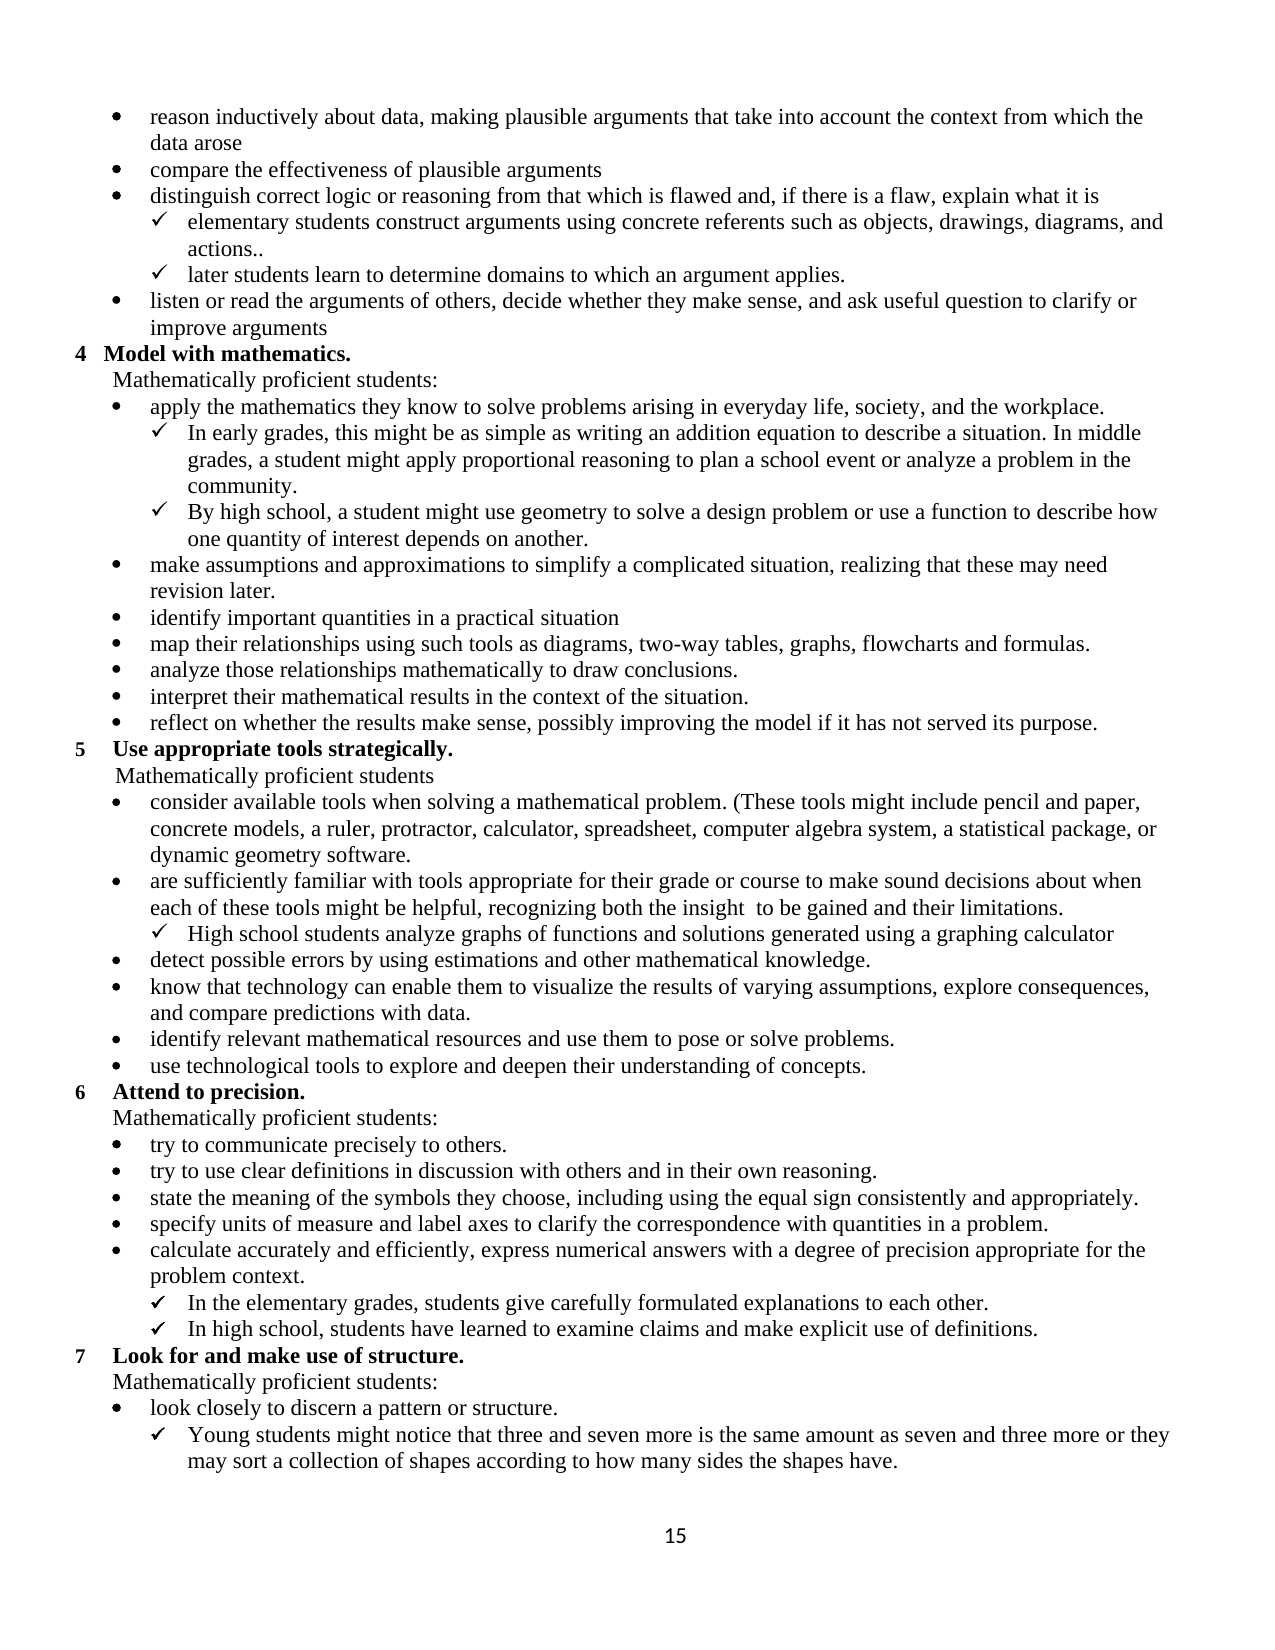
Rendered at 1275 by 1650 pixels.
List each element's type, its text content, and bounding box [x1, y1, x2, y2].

list In the elementary grades, students give carefully formulated explanations to each other. [150, 1289, 1181, 1315]
list detect possible errors by using estimations and other mathematical knowledge. [112, 946, 1182, 973]
text Mathematically proficient students: [112, 367, 1181, 393]
list elementary students construct arguments using concrete referents such as objects, drawings, diagrams, and actions.. [150, 208, 1181, 261]
list Young students might notice that three and seven more is the same amount as seven and three more or they may sort a collection of shapes according to how many sides the shapes have. [150, 1421, 1182, 1473]
list map their relationships using such tools as diagrams, two-way tables, graphs, flowcharts and formulas. [112, 630, 1181, 656]
list use technological tools to explore and deepen their understanding of concepts. [112, 1052, 1182, 1078]
list distinguish correct logic or reasoning from that which is flawed and, if there is a flaw, explain what it is [112, 182, 1181, 208]
list In early grades, this might be as simple as writing an addition equation to describe a situation. In middle grades, a student might apply proportional reasoning to plan a school event or analyze a problem in the community. [150, 419, 1181, 498]
text 4 Model with mathematics. [75, 340, 1181, 367]
list consider available tools when solving a mathematical problem. (These tools might include pencil and paper, concrete models, a ruler, protractor, calculator, spreadsheet, computer algebra system, a statistical package, or dynamic geometry software. [112, 788, 1182, 867]
list analyze those relationships mathematically to draw conclusions. [112, 656, 1181, 683]
text Mathematically proficient students [75, 762, 1181, 788]
list Use appropriate tools strategically. [75, 736, 1181, 762]
list reason inductively about data, making plausible arguments that take into account the context from which the data arose [112, 103, 1181, 156]
list later students learn to determine domains to which an argument applies. [150, 261, 1181, 287]
list know that technology can enable them to visualize the results of varying assumptions, explore consequences, and compare predictions with data. [112, 973, 1182, 1025]
list interpret their mathematical results in the context of the situation. [112, 683, 1181, 709]
list make assumptions and approximations to simplify a complicated situation, realizing that these may need revision later. [112, 551, 1181, 604]
list identify relevant mathematical resources and use them to pose or solve problems. [112, 1025, 1182, 1052]
list High school students analyze graphs of functions and solutions generated using a graphing calculator [150, 920, 1182, 946]
list specify units of measure and label axes to clarify the correspondence with quantities in a problem. [112, 1210, 1181, 1236]
text Mathematically proficient students: [112, 1368, 1181, 1394]
list try to communicate precisely to others. [112, 1131, 1181, 1157]
list apply the mathematics they know to solve problems arising in everyday life, society, and the workplace. [112, 393, 1181, 419]
list look closely to discern a pattern or structure. [112, 1394, 1181, 1421]
text Mathematically proficient students: [75, 1104, 1181, 1131]
list state the meaning of the symbols they choose, including using the equal sign consistently and appropriately. [112, 1183, 1181, 1210]
list By high school, a student might use geometry to solve a design problem or use a function to describe how one quantity of interest depends on another. [150, 498, 1181, 551]
list Look for and make use of structure. [75, 1342, 1181, 1368]
list identify important quantities in a practical situation [112, 604, 1181, 630]
list try to use clear definitions in discussion with others and in their own reasoning. [112, 1157, 1181, 1183]
list are sufficiently familiar with tools appropriate for their grade or course to make sound decisions about when each of these tools might be helpful, recognizing both the insight to be gained and their limitations. [112, 867, 1182, 920]
list reflect on whether the results make sense, possibly improving the model if it has not served its purpose. [112, 709, 1181, 736]
list Attend to precision. [75, 1078, 1181, 1104]
list calculate accurately and efficiently, express numerical answers with a degree of precision appropriate for the problem context. [112, 1236, 1181, 1289]
list compare the effectiveness of plausible arguments [112, 156, 1181, 182]
list listen or read the arguments of others, decide whether they make sense, and ask useful question to clarify or improve arguments [112, 287, 1181, 340]
list In high school, students have learned to examine claims and make explicit use of definitions. [150, 1315, 1181, 1342]
